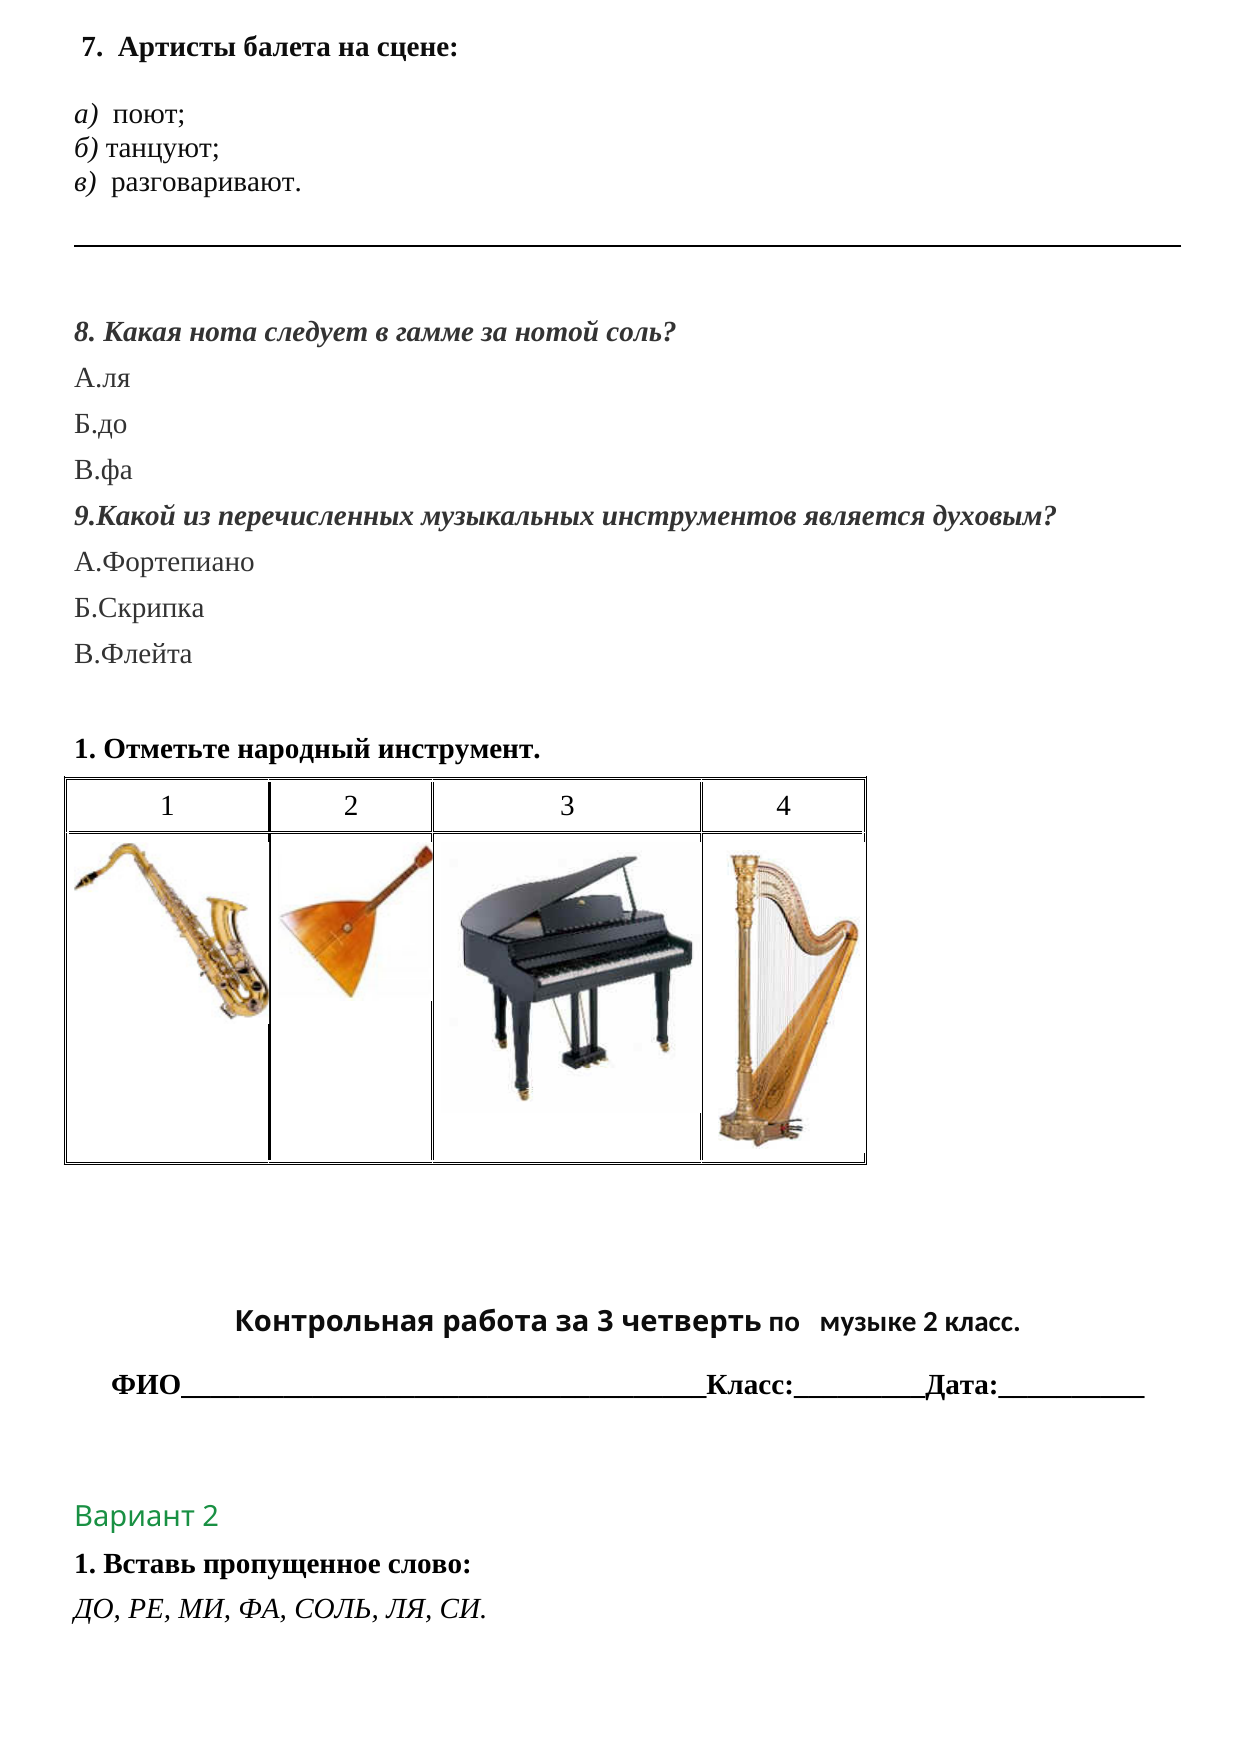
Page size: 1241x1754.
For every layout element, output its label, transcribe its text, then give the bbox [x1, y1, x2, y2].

table_cell [269, 834, 433, 1161]
picture [710, 842, 865, 1153]
text 1. Отметьте народный инструмент. [74, 732, 1181, 765]
text Б.до [74, 406, 1181, 440]
text 7. Артисты балета на сцене: [74, 29, 1181, 63]
table_header 2 [269, 780, 433, 831]
table_cell [701, 831, 865, 1161]
table_cell [433, 834, 701, 1161]
table_header 4 [701, 780, 864, 831]
picture [441, 842, 702, 1113]
picture [277, 842, 433, 1001]
text В.Флейта [74, 636, 1181, 670]
text б) танцуют; [74, 130, 1181, 164]
text а) поют; [74, 97, 1181, 130]
text А.Фортепиано [74, 544, 1181, 578]
text 8. Какая нота следует в гамме за нотой соль? [74, 314, 1181, 348]
text ДО, РЕ, МИ, ФА, СОЛЬ, ЛЯ, СИ. [74, 1591, 1181, 1625]
table_cell [65, 831, 269, 1161]
text в) разговаривают. [74, 164, 1181, 245]
text Контрольная работа за 3 четверть по музыке 2 класс. [74, 1300, 1181, 1340]
text ФИО____________________________________Класс:_________Дата:__________ [74, 1367, 1181, 1400]
text 1. Вставь пропущенное слово: [74, 1546, 1181, 1580]
picture [73, 842, 270, 1024]
text А.ля [74, 360, 1181, 394]
table_header 1 [67, 778, 269, 831]
text В.фа [74, 452, 1181, 486]
text 9.Какой из перечисленных музыкальных инструментов является духовым? [74, 498, 1181, 532]
text Б.Скрипка [74, 590, 1181, 624]
text Вариант 2 [74, 1495, 1181, 1535]
table_header 3 [433, 780, 701, 831]
